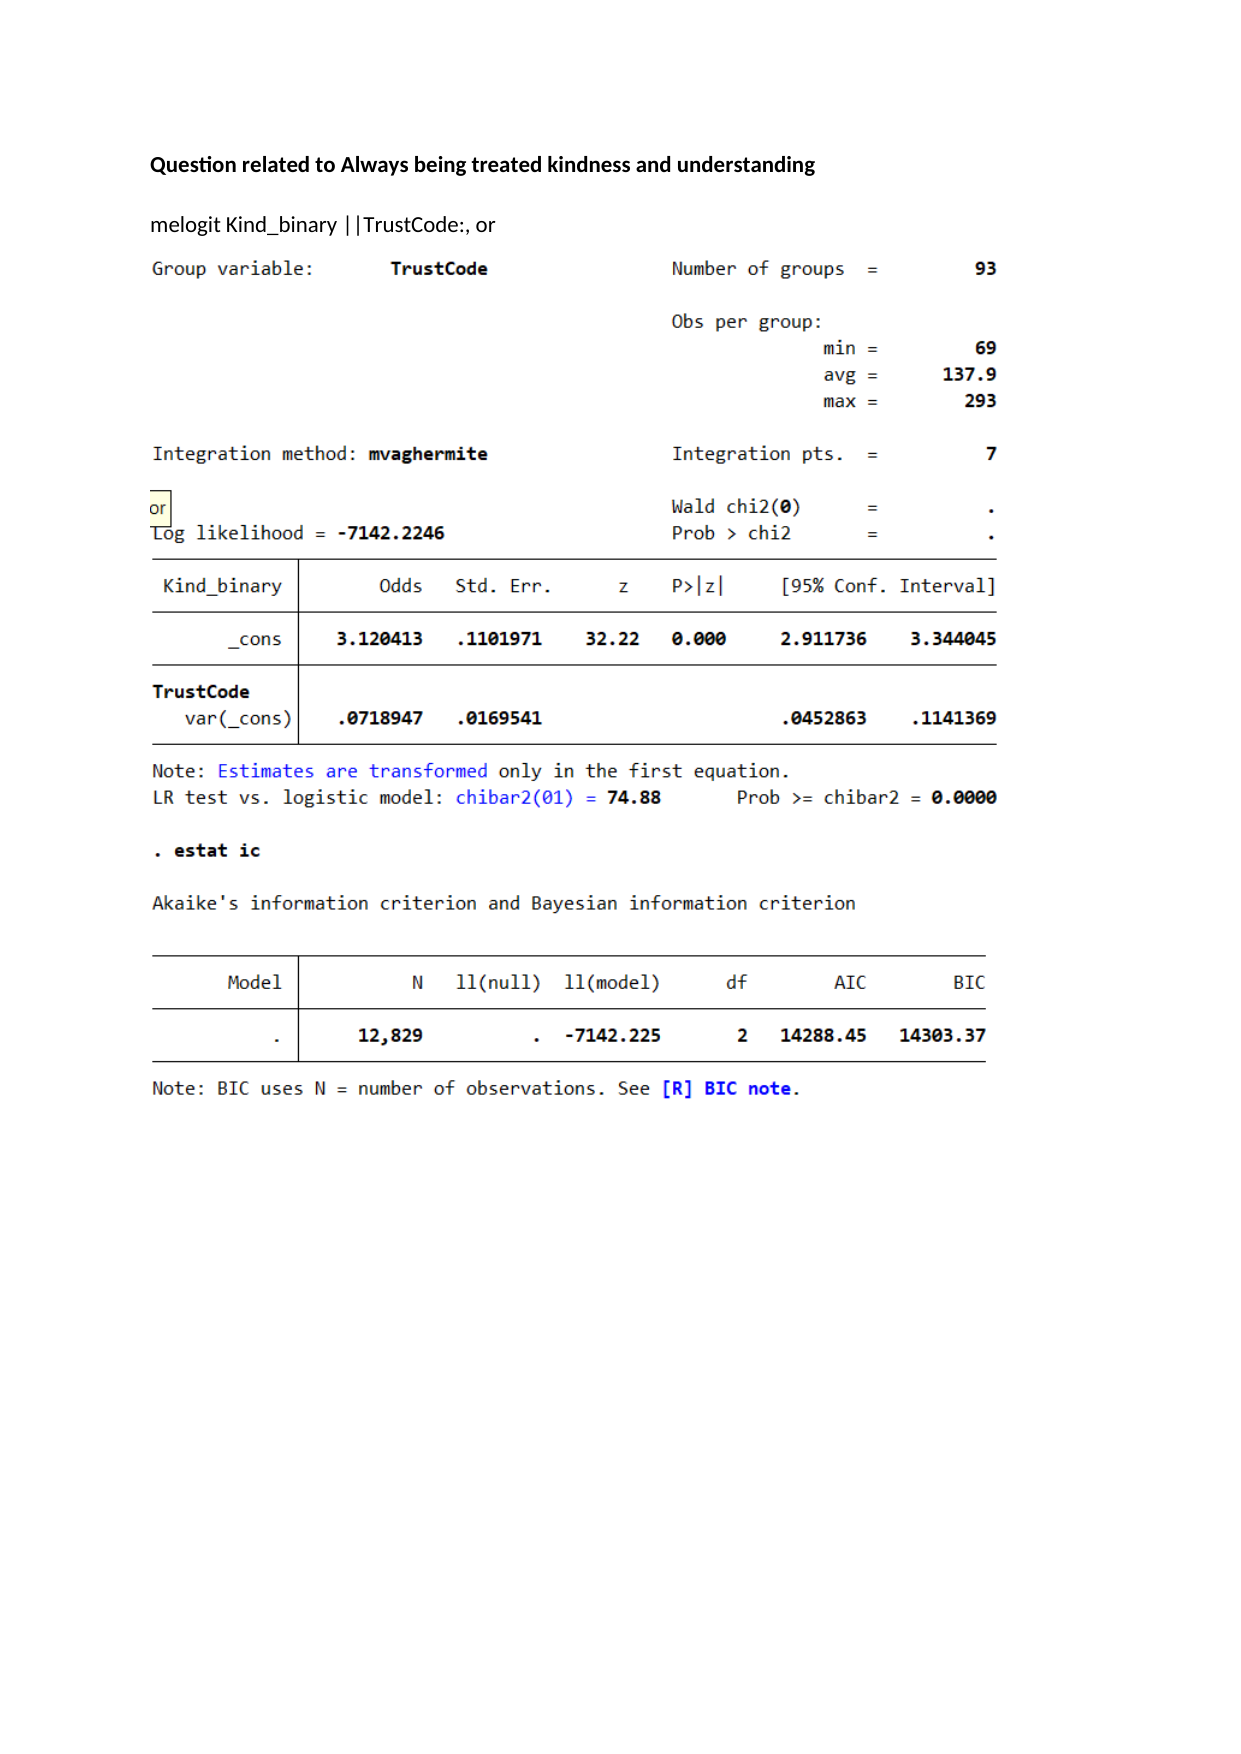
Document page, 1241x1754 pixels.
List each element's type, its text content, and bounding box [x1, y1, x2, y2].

picture [150, 257, 1004, 1108]
text Question related to Always being treated kindness and understanding melogit Kind_binary ||TrustCode:, or [150, 150, 1090, 238]
